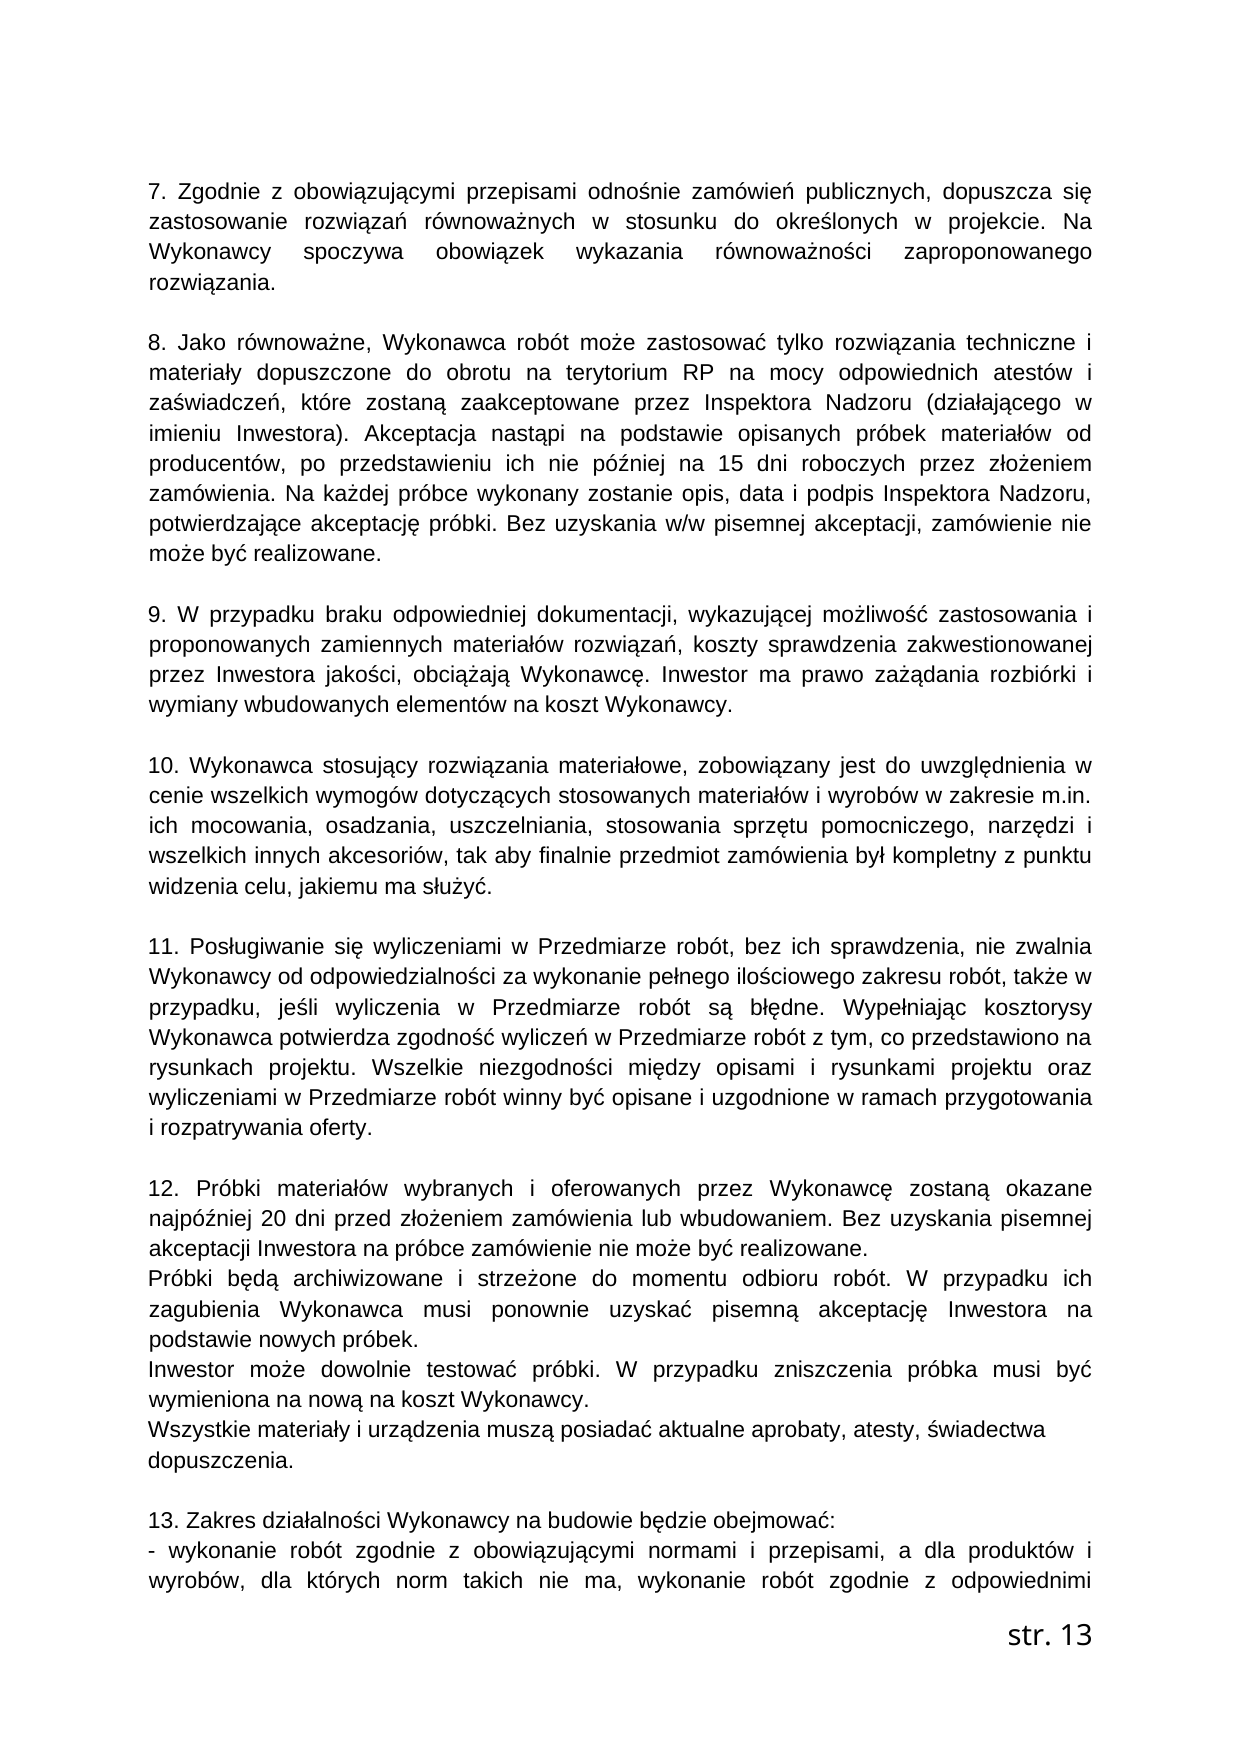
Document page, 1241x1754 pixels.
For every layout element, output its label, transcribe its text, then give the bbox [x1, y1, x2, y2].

text 9. W przypadku braku odpowiedniej dokumentacji, wykazującej możliwość zastosowania i proponowanych zamiennych materiałów rozwiązań, koszty sprawdzenia zakwestionowanej przez Inwestora jakości, obciążają Wykonawcę. Inwestor ma prawo zażądania rozbiórki i wymiany wbudowanych elementów na koszt Wykonawcy. [148, 601, 1093, 718]
text Wszystkie materiały i urządzenia muszą posiadać aktualne aprobaty, atesty, świadectwa [148, 1416, 1093, 1443]
text 13. Zakres działalności Wykonawcy na budowie będzie obejmować: [148, 1507, 1093, 1533]
text 8. Jako równoważne, Wykonawca robót może zastosować tylko rozwiązania techniczne i materiały dopuszczone do obrotu na terytorium RP na mocy odpowiednich atestów i zaświadczeń, które zostaną zaakceptowane przez Inspektora Nadzoru (działającego w imieniu Inwestora). Akceptacja nastąpi na podstawie opisanych próbek materiałów od producentów, po przedstawieniu ich nie później na 15 dni roboczych przez złożeniem zamówienia. Na każdej próbce wykonany zostanie opis, data i podpis Inspektora Nadzoru, potwierdzające akceptację próbki. Bez uzyskania w/w pisemnej akceptacji, zamówienie nie może być realizowane. [148, 329, 1093, 567]
text Inwestor może dowolnie testować próbki. W przypadku zniszczenia próbka musi być wymieniona na nową na koszt Wykonawcy. [148, 1356, 1093, 1412]
text 11. Posługiwanie się wyliczeniami w Przedmiarze robót, bez ich sprawdzenia, nie zwalnia Wykonawcy od odpowiedzialności za wykonanie pełnego ilościowego zakresu robót, także w przypadku, jeśli wyliczenia w Przedmiarze robót są błędne. Wypełniając kosztorysy Wykonawca potwierdza zgodność wyliczeń w Przedmiarze robót z tym, co przedstawiono na rysunkach projektu. Wszelkie niezgodności między opisami i rysunkami projektu oraz wyliczeniami w Przedmiarze robót winny być opisane i uzgodnione w ramach przygotowania i rozpatrywania oferty. [148, 933, 1093, 1141]
text 12. Próbki materiałów wybranych i oferowanych przez Wykonawcę zostaną okazane najpóźniej 20 dni przed złożeniem zamówienia lub wbudowaniem. Bez uzyskania pisemnej akceptacji Inwestora na próbce zamówienie nie może być realizowane. [148, 1175, 1093, 1261]
text 7. Zgodnie z obowiązującymi przepisami odnośnie zamówień publicznych, dopuszcza się zastosowanie rozwiązań równoważnych w stosunku do określonych w projekcie. Na Wykonawcy spoczywa obowiązek wykazania równoważności zaproponowanego rozwiązania. [148, 178, 1093, 295]
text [148, 1537, 1093, 1594]
text 10. Wykonawca stosujący rozwiązania materiałowe, zobowiązany jest do uwzględnienia w cenie wszelkich wymogów dotyczących stosowanych materiałów i wyrobów w zakresie m.in. ich mocowania, osadzania, uszczelniania, stosowania sprzętu pomocniczego, narzędzi i wszelkich innych akcesoriów, tak aby finalnie przedmiot zamówienia był kompletny z punktu widzenia celu, jakiemu ma służyć. [148, 752, 1093, 899]
text dopuszczenia. [148, 1447, 1093, 1473]
text Próbki będą archiwizowane i strzeżone do momentu odbioru robót. W przypadku ich zagubienia Wykonawca musi ponownie uzyskać pisemną akceptację Inwestora na podstawie nowych próbek. [148, 1265, 1093, 1352]
